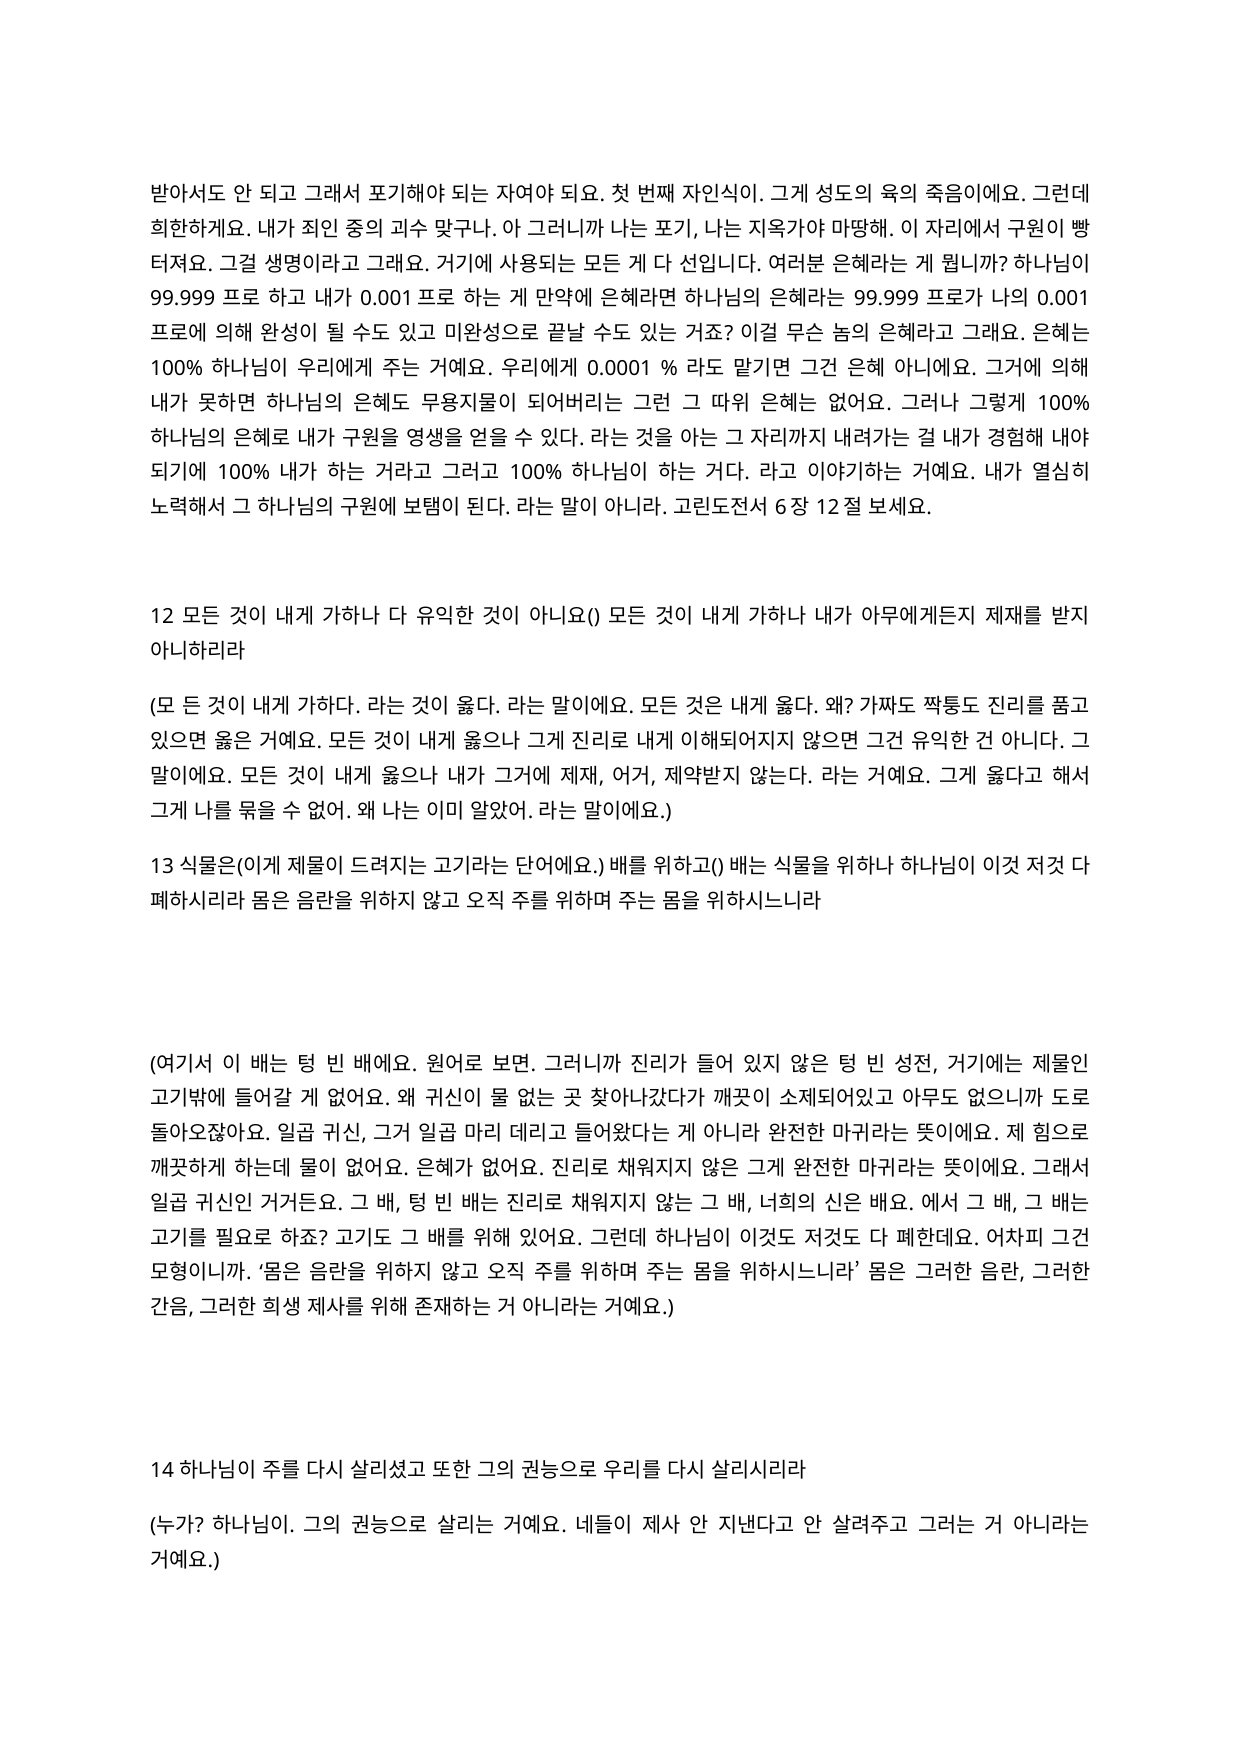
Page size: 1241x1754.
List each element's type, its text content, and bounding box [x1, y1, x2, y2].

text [150, 177, 1090, 521]
text (여기서 이 배는 텅 빈 배에요. 원어로 보면. 그러니까 진리가 들어 있지 않은 텅 빈 성전, 거기에는 제물인 고기밖에 들어갈 게 없어요. 왜 귀신이 물 없는 곳 찾아나갔다가 깨끗이 소제되어있고 아무도 없으니까 도로 돌아오잖아요. 일곱 귀신, 그거 일곱 마리 데리고 들어왔다는 게 아니라 완전한 마귀라는 뜻이에요. 제 힘으로 깨끗하게 하는데 물이 없어요. 은혜가 없어요. 진리로 채워지지 않은 그게 완전한 마귀라는 뜻이에요. 그래서 일곱 귀신인 거거든요. 그 배, 텅 빈 배는 진리로 채워지지 않는 그 배, 너희의 신은 배요. 에서 그 배, 그 배는 고기를 필요로 하죠? 고기도 그 배를 위해 있어요. 그런데 하나님이 이것도 저것도 다 폐한데요. 어차피 그건 모형이니까. ‘몸은 음란을 위하지 않고 오직 주를 위하며 주는 몸을 위하시느니라’ 몸은 그러한 음란, 그러한 간음, 그러한 희생 제사를 위해 존재하는 거 아니라는 거예요.) [150, 1047, 1090, 1321]
text (누가? 하나님이. 그의 권능으로 살리는 거예요. 네들이 제사 안 지낸다고 안 살려주고 그러는 거 아니라는 거예요.) [150, 1508, 1090, 1574]
text 13 식물은(이게 제물이 드려지는 고기라는 단어에요.) 배를 위하고() 배는 식물을 위하나 하나님이 이것 저것 다 폐하시리라 몸은 음란을 위하지 않고 오직 주를 위하며 주는 몸을 위하시느니라 [150, 850, 1090, 915]
text (모 든 것이 내게 가하다. 라는 것이 옳다. 라는 말이에요. 모든 것은 내게 옳다. 왜? 가짜도 짝퉁도 진리를 품고 있으면 옳은 거예요. 모든 것이 내게 옳으나 그게 진리로 내게 이해되어지지 않으면 그건 유익한 건 아니다. 그 말이에요. 모든 것이 내게 옳으나 내가 그거에 제재, 어거, 제약받지 않는다. 라는 거예요. 그게 옳다고 해서 그게 나를 묶을 수 없어. 왜 나는 이미 알았어. 라는 말이에요.) [150, 690, 1090, 824]
text 14 하나님이 주를 다시 살리셨고 또한 그의 권능으로 우리를 다시 살리시리라 [150, 1453, 1090, 1483]
text 12 모든 것이 내게 가하나 다 유익한 것이 아니요() 모든 것이 내게 가하나 내가 아무에게든지 제재를 받지 아니하리라 [150, 599, 1090, 664]
